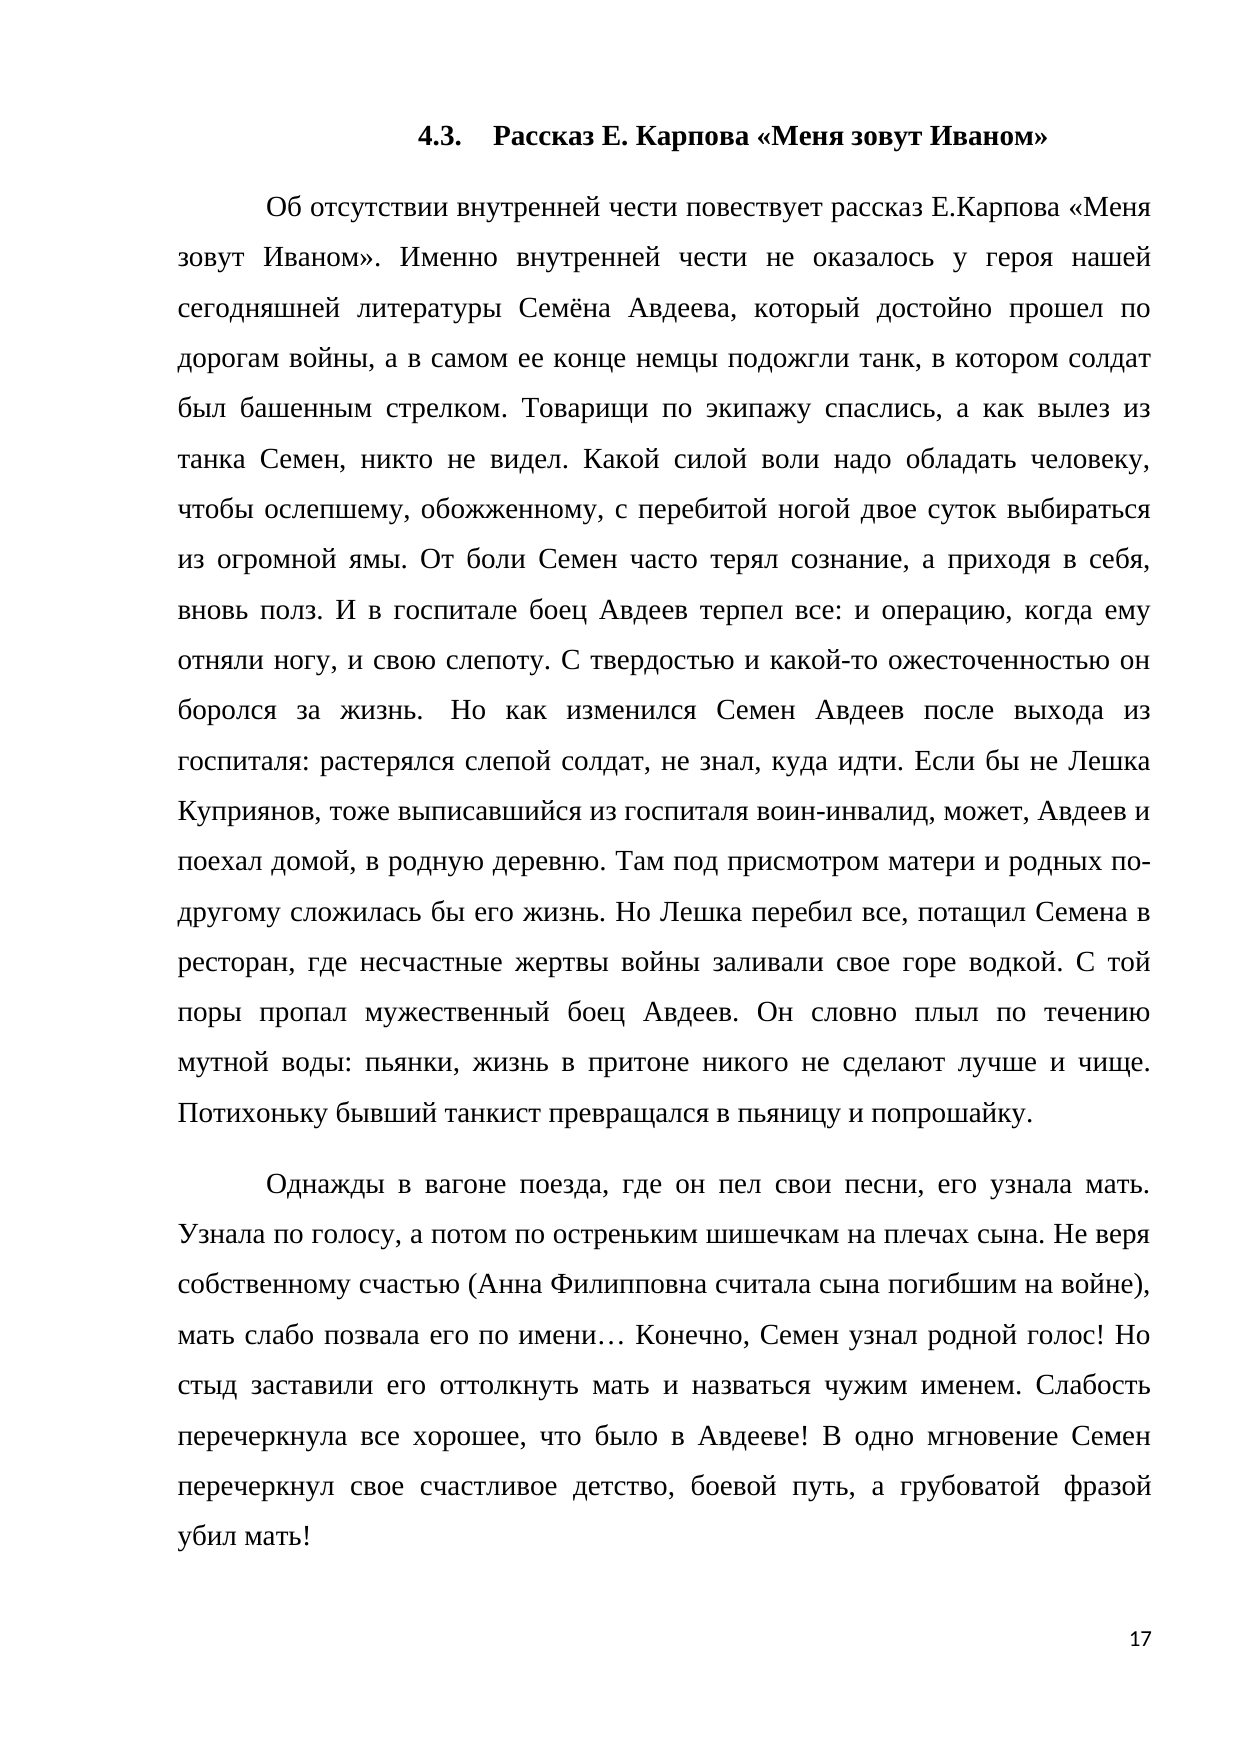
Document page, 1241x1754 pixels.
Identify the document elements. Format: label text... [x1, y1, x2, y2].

list Рассказ Е. Карпова «Меня зовут Иваном» [315, 118, 1152, 152]
text Об отсутствии внутренней чести повествует рассказ Е.Карпова «Меня зовут Иваном». Именно внутренней чести не оказалось у героя нашей сегодняшней литературы Семёна Авдеева, который достойно прошел по дорогам войны, а в самом ее конце немцы подожгли танк, в котором солдат был башенным стрелком. Товарищи по экипажу спаслись, а как вылез из танка Семен, никто не видел. Какой силой воли надо обладать человеку, чтобы ослепшему, обожженному, с перебитой ногой двое суток выбираться из огромной ямы. От боли Семен часто терял сознание, а приходя в себя, вновь полз. И в госпитале боец Авдеев терпел все: и операцию, когда ему отняли ногу, и свою слепоту. С твердостью и какой-то ожесточенностью он боролся за жизнь. Но как изменился Семен Авдеев после выхода из госпиталя: растерялся слепой солдат, не знал, куда идти. Если бы не Лешка Куприянов, тоже выписавшийся из госпиталя воин-инвалид, может, Авдеев и поехал домой, в родную деревню. Там под присмотром матери и родных по-другому сложилась бы его жизнь. Но Лешка перебил все, потащил Семена в ресторан, где несчастные жертвы войны заливали свое горе водкой. С той поры пропал мужественный боец Авдеев. Он словно плыл по течению мутной воды: пьянки, жизнь в притоне никого не сделают лучше и чище. Потихоньку бывший танкист превращался в пьяницу и попрошайку. [177, 189, 1152, 1128]
text Однажды в вагоне поезда, где он пел свои песни, его узнала мать. Узнала по голосу, а потом по остреньким шишечкам на плечах сына. Не веря собственному счастью (Анна Филипповна считала сына погибшим на войне), мать слабо позвала его по имени… Конечно, Семен узнал родной голос! Но стыд заставили его оттолкнуть мать и назваться чужим именем. Слабость перечеркнула все хорошее, что было в Авдееве! В одно мгновение Семен перечеркнул свое счастливое детство, боевой путь, а грубоватой фразой убил мать! [177, 1166, 1152, 1552]
